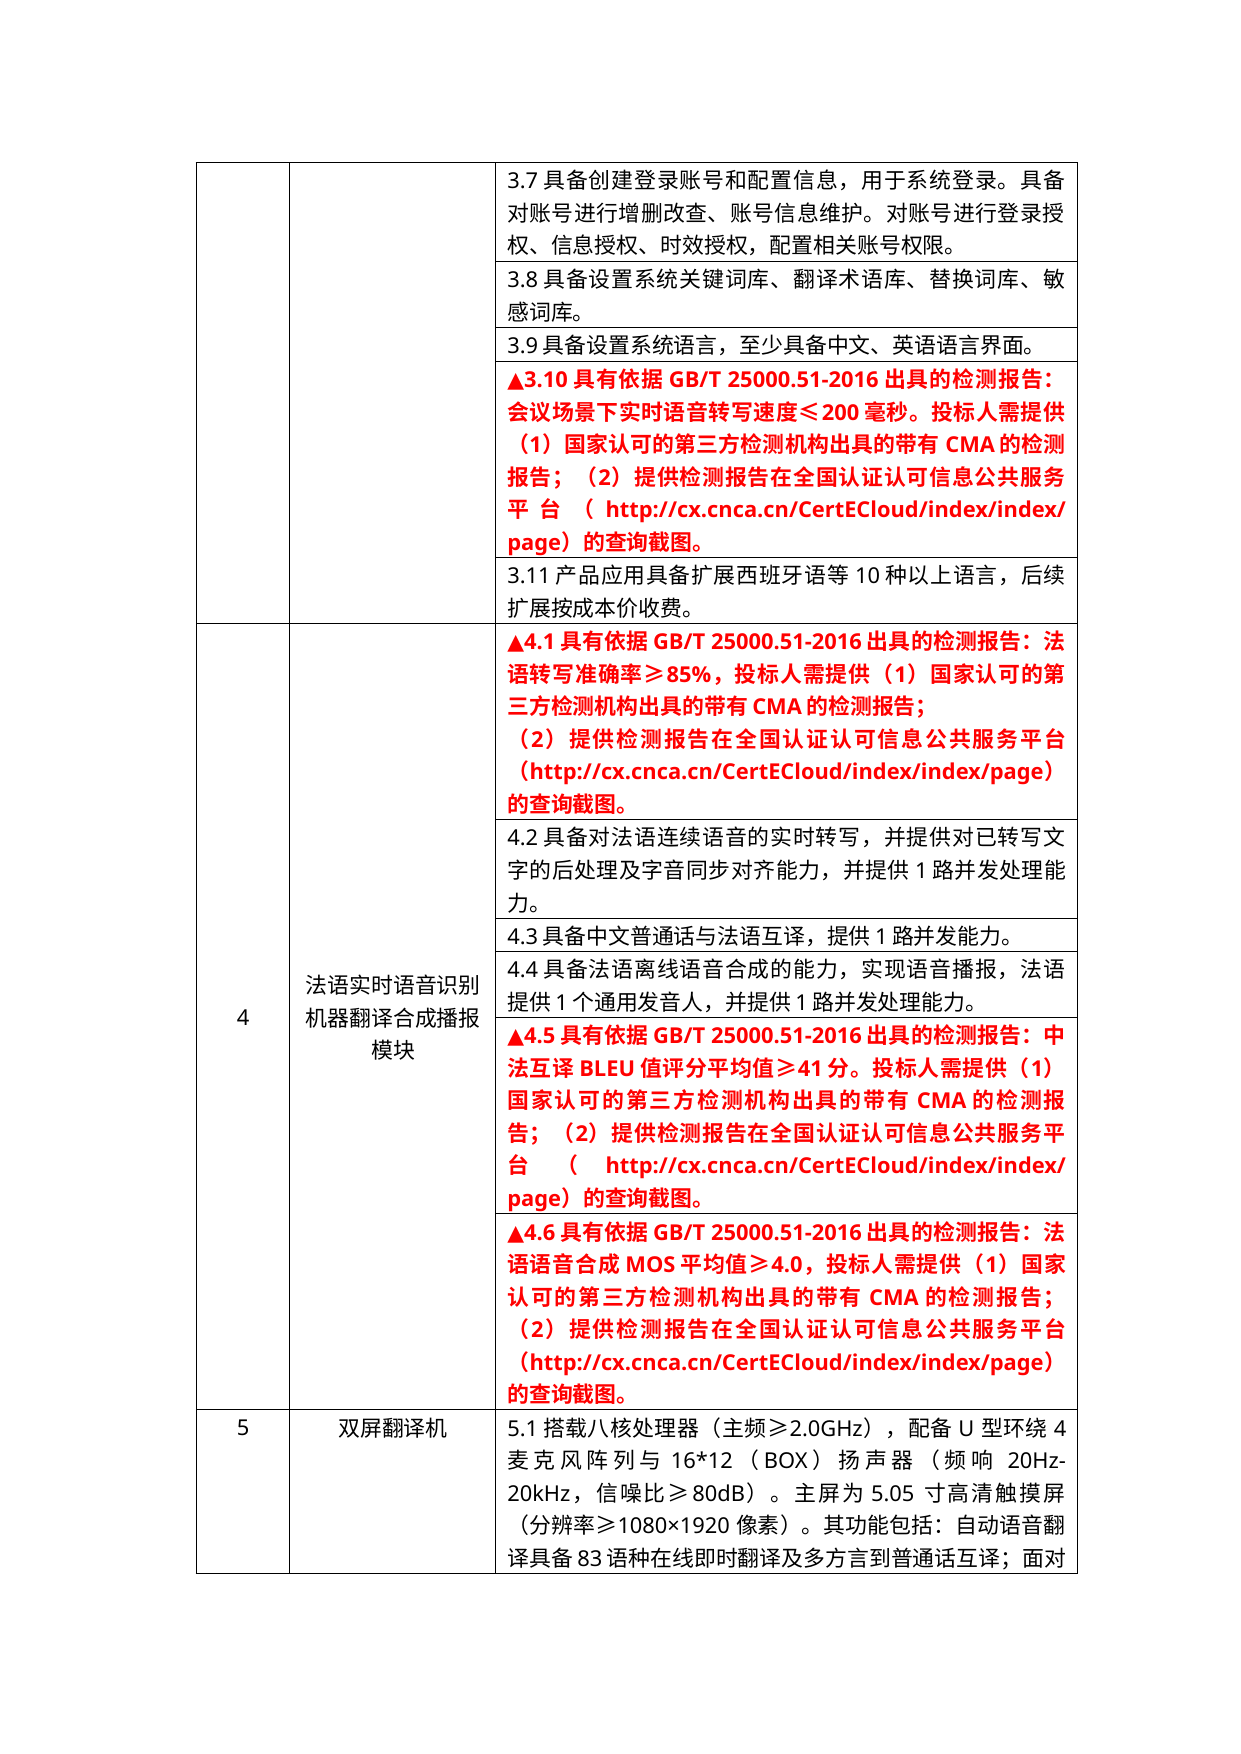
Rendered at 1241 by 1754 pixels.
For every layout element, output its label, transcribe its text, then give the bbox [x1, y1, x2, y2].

table_cell 法语实时语音识别机器翻译合成播报模块 [290, 624, 495, 1409]
table_cell 3.8具备设置系统关键词库、翻译术语库、替换词库、敏感词库。 [496, 262, 1077, 327]
table_cell 双屏翻译机 [290, 1410, 495, 1573]
table_cell 4.2具备对法语连续语音的实时转写，并提供对已转写文字的后处理及字音同步对齐能力，并提供1路并发处理能力。 [496, 820, 1077, 918]
table_cell 4 [197, 624, 289, 1409]
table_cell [496, 1410, 1077, 1573]
table_cell ▲4.5具有依据GB/T 25000.51-2016出具的检测报告：中法互译BLEU值评分平均值≥41分。投标人需提供（1）国家认可的第三方检测机构出具的带有CMA的检测报告；（2）提供检测报告在全国认证认可信息公共服务平台（http://cx.cnca.cn/CertECloud/index/index/page）的查询截图。 [496, 1018, 1077, 1213]
table_cell ▲3.10具有依据GB/T 25000.51-2016出具的检测报告：会议场景下实时语音转写速度≤200毫秒。投标人需提供（1）国家认可的第三方检测机构出具的带有CMA的检测报告；（2）提供检测报告在全国认证认可信息公共服务平台（http://cx.cnca.cn/CertECloud/index/index/page）的查询截图。 [496, 362, 1077, 557]
table_cell 5 [197, 1410, 289, 1573]
table_cell 3.9具备设置系统语言，至少具备中文、英语语言界面。 [496, 328, 1077, 361]
table_cell 3.7具备创建登录账号和配置信息，用于系统登录。具备对账号进行增删改查、账号信息维护。对账号进行登录授权、信息授权、时效授权，配置相关账号权限。 [496, 163, 1077, 261]
table_cell 4.3具备中文普通话与法语互译，提供1路并发能力。 [496, 919, 1077, 951]
table_cell ▲4.6具有依据GB/T 25000.51-2016出具的检测报告：法语语音合成MOS平均值≥4.0，投标人需提供（1）国家认可的第三方检测机构出具的带有CMA的检测报告；（2）提供检测报告在全国认证认可信息公共服务平台（http://cx.cnca.cn/CertECloud/index/index/page）的查询截图。 [496, 1214, 1077, 1409]
table_cell 3.11产品应用具备扩展西班牙语等10种以上语言，后续扩展按成本价收费。 [496, 558, 1077, 623]
table_cell ▲4.1具有依据GB/T 25000.51-2016出具的检测报告：法语转写准确率≥85%，投标人需提供（1）国家认可的第三方检测机构出具的带有CMA的检测报告； （2）提供检测报告在全国认证认可信息公共服务平台（http://cx.cnca.cn/CertECloud/index/index/page）的查询截图。 [496, 624, 1077, 819]
table_cell 4.4具备法语离线语音合成的能力，实现语音播报，法语提供1个通用发音人，并提供1路并发处理能力。 [496, 952, 1077, 1017]
